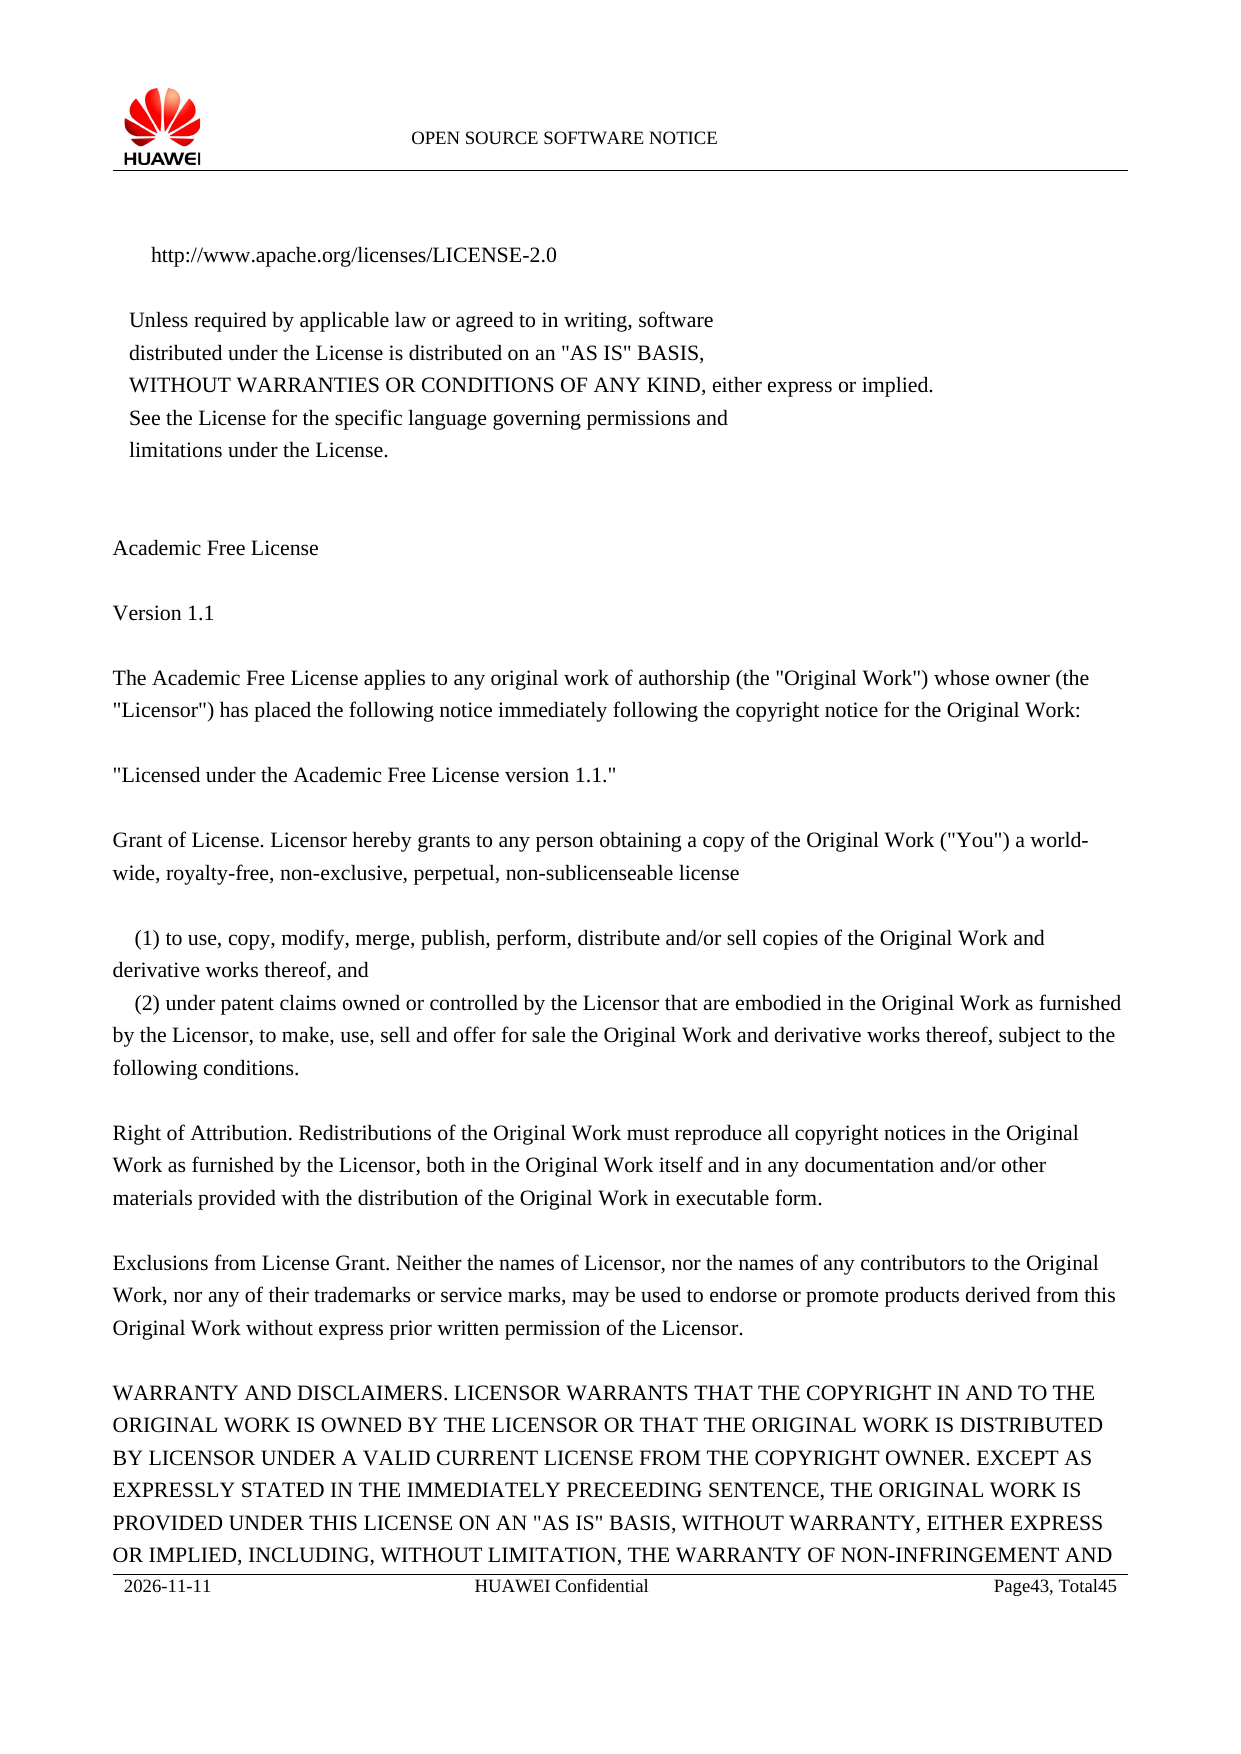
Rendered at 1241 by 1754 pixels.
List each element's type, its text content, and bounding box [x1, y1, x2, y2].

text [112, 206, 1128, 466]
text (2) under patent claims owned or controlled by the Licensor that are embodied in the Original Work as furnished by the Licensor, to make, use, sell and offer for sale the Original Work and derivative works thereof, subject to the following conditions. [112, 986, 1128, 1084]
picture [124, 88, 201, 165]
text Academic Free License [112, 531, 1128, 564]
text Version 1.1 [112, 596, 1128, 629]
text (1) to use, copy, modify, merge, publish, perform, distribute and/or sell copies of the Original Work and derivative works thereof, and [112, 921, 1128, 986]
text The Academic Free License applies to any original work of authorship (the "Original Work") whose owner (the "Licensor") has placed the following notice immediately following the copyright notice for the Original Work: [112, 661, 1128, 726]
text Exclusions from License Grant. Neither the names of Licensor, nor the names of any contributors to the Original Work, nor any of their trademarks or service marks, may be used to endorse or promote products derived from this Original Work without express prior written permission of the Licensor. [112, 1246, 1128, 1344]
text Grant of License. Licensor hereby grants to any person obtaining a copy of the Original Work ("You") a world-wide, royalty-free, non-exclusive, perpetual, non-sublicenseable license [112, 824, 1128, 889]
text Right of Attribution. Redistributions of the Original Work must reproduce all copyright notices in the Original Work as furnished by the Licensor, both in the Original Work itself and in any documentation and/or other materials provided with the distribution of the Original Work in executable form. [112, 1116, 1128, 1214]
text "Licensed under the Academic Free License version 1.1." [112, 759, 1128, 791]
